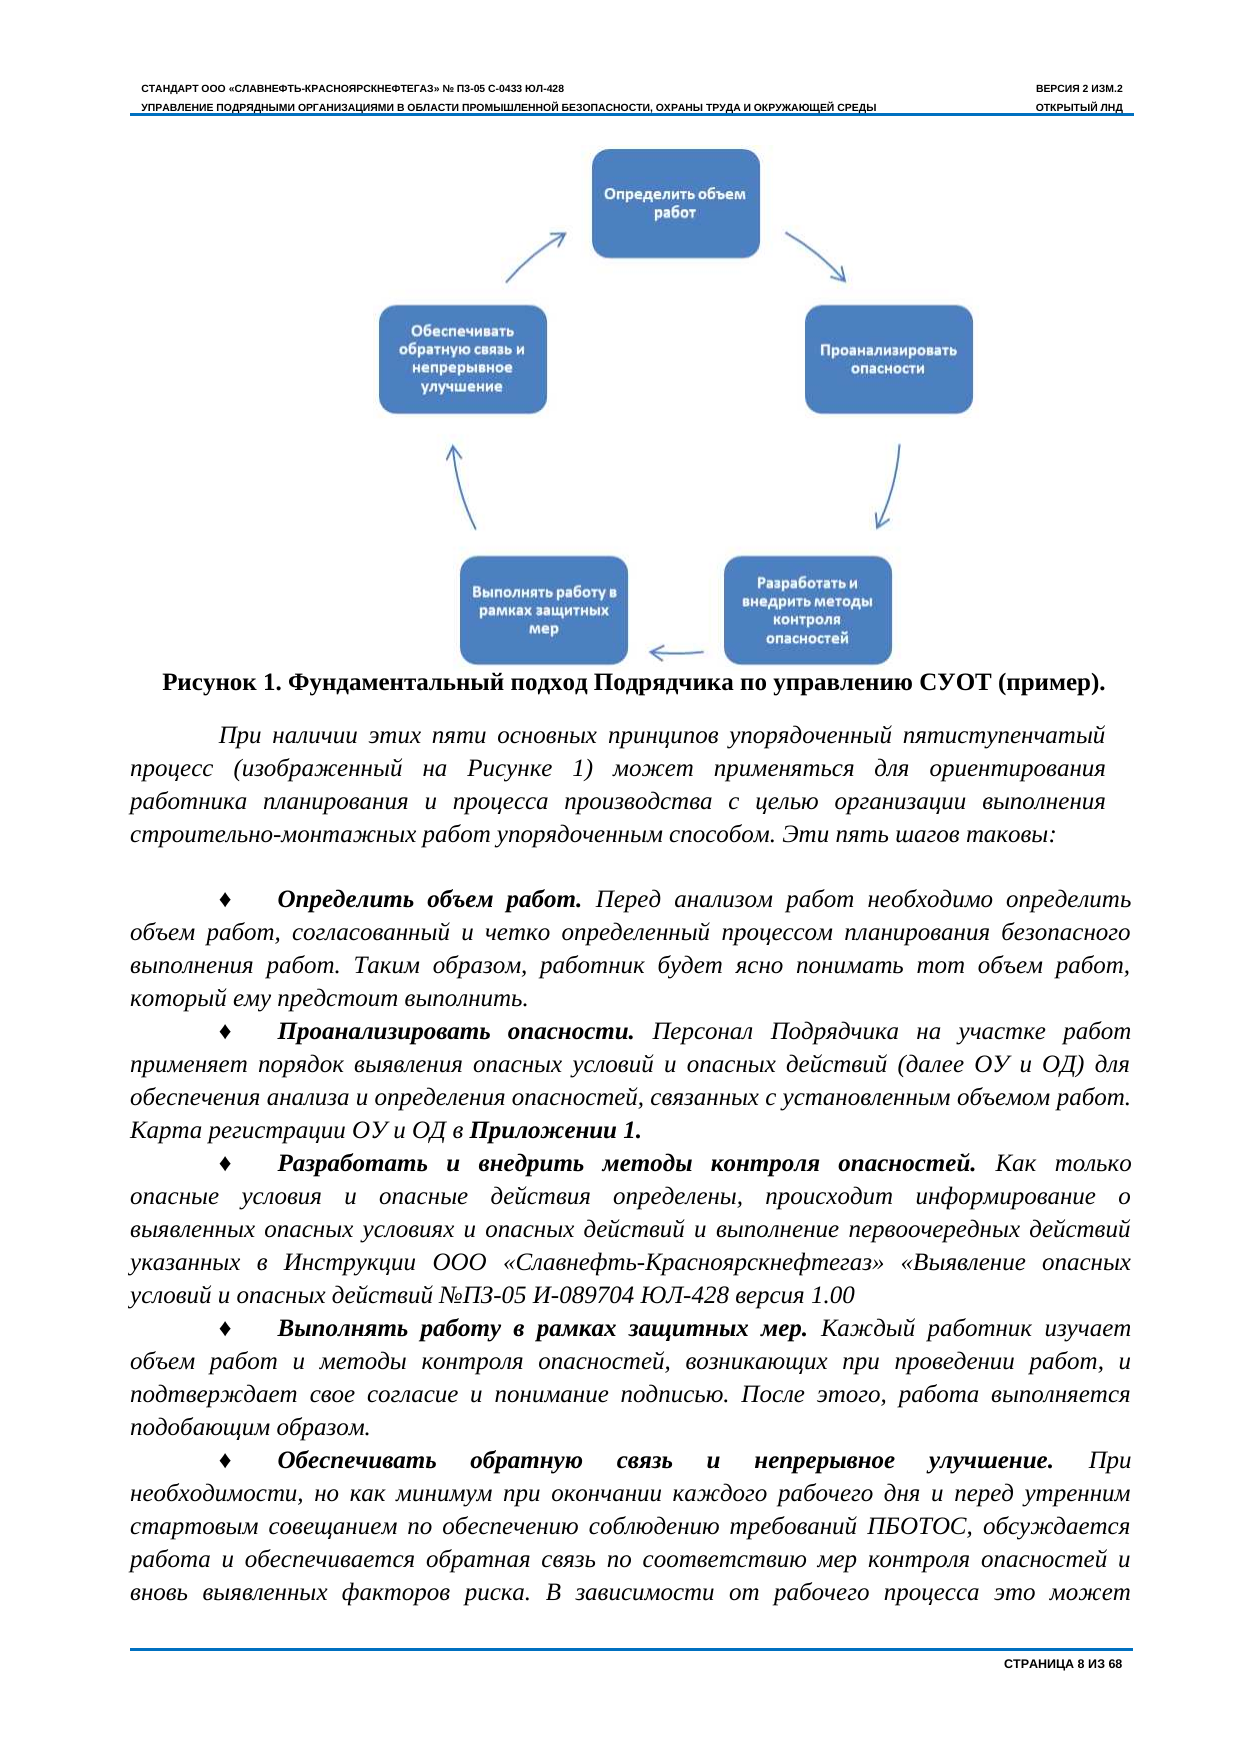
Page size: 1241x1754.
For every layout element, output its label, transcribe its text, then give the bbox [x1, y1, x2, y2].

list Разработать и внедрить методы контроля опасностей. Как только опасные условия и опасные действия определены, происходит информирование о выявленных опасных условиях и опасных действий и выполнение первоочередных действий указанных в Инструкции ООО «Славнефть-Красноярскнефтегаз» «Выявление опасных условий и опасных действий №ПЗ-05 И-089704 ЮЛ-428 версия 1.00 [130, 1148, 1134, 1309]
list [130, 1445, 1134, 1606]
text При наличии этих пяти основных принципов упорядоченный пятиступенчатый процесс (изображенный на Рисунке 1) может применяться для ориентирования работника планирования и процесса производства с целью организации выполнения строительно-монтажных работ упорядоченным способом. Эти пять шагов таковы: [130, 720, 1109, 848]
list Выполнять работу в рамках защитных мер. Каждый работник изучает объем работ и методы контроля опасностей, возникающих при проведении работ, и подтверждает свое согласие и понимание подписью. После этого, работа выполняется подобающим образом. [130, 1313, 1134, 1441]
list Определить объем работ. Перед анализом работ необходимо определить объем работ, согласованный и четко определенный процессом планирования безопасного выполнения работ. Таким образом, работник будет ясно понимать тот объем работ, который ему предстоит выполнить. [130, 884, 1134, 1012]
text Рисунок 1. Фундаментальный подход Подрядчика по управлению СУОТ (пример). [134, 670, 1134, 695]
list Проанализировать опасности. Персонал Подрядчика на участке работ применяет порядок выявления опасных условий и опасных действий (далее ОУ и ОД) для обеспечения анализа и определения опасностей, связанных с установленным объемом работ. Карта регистрации ОУ и ОД в Приложении 1. [130, 1016, 1134, 1144]
picture [373, 145, 980, 671]
